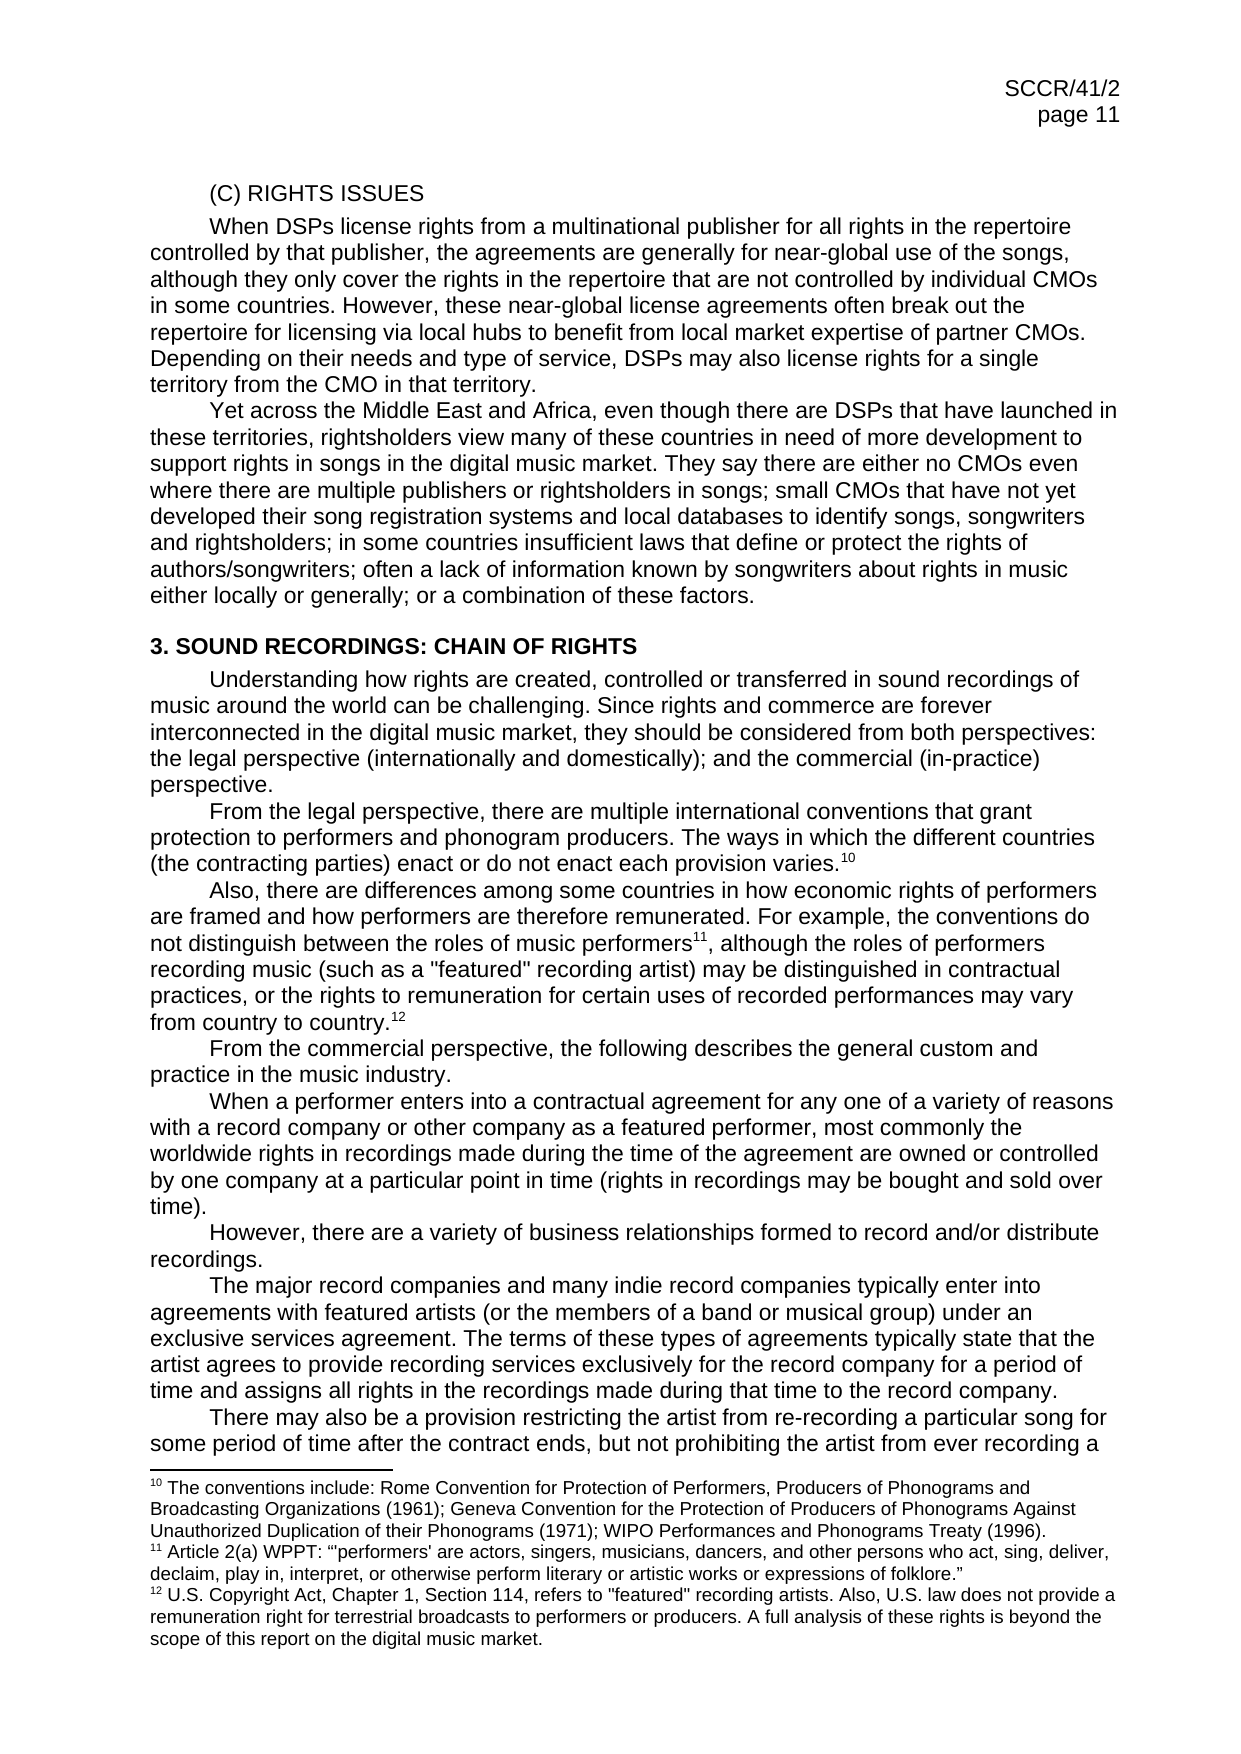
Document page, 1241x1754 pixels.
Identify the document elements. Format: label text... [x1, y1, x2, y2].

text Yet across the Middle East and Africa, even though there are DSPs that have launched in these territories, rightsholders view many of these countries in need of more development to support rights in songs in the digital music market. They say there are either no CMOs even where there are multiple publishers or rightsholders in songs; small CMOs that have not yet developed their song registration systems and local databases to identify songs, songwriters and rightsholders; in some countries insufficient laws that define or protect the rights of authors/songwriters; often a lack of information known by songwriters about rights in music either locally or generally; or a combination of these factors. [150, 397, 1120, 608]
text Also, there are differences among some countries in how economic rights of performers are framed and how performers are therefore remunerated. For example, the conventions do not distinguish between the roles of music performers, although the roles of performers recording music (such as a "featured" recording artist) may be distinguished in contractual practices, or the rights to remuneration for certain uses of recorded performances may vary from country to country. [150, 877, 1120, 1035]
text Understanding how rights are created, controlled or transferred in sound recordings of music around the world can be challenging. Since rights and commerce are forever interconnected in the digital music market, they should be considered from both perspectives: the legal perspective (internationally and domestically); and the commercial (in-practice) perspective. [150, 666, 1120, 798]
text When a performer enters into a contractual agreement for any one of a variety of reasons with a record company or other company as a featured performer, most commonly the worldwide rights in recordings made during the time of the agreement are owned or controlled by one company at a particular point in time (rights in recordings may be bought and sold over time). [150, 1088, 1120, 1219]
text The major record companies and many indie record companies typically enter into agreements with featured artists (or the members of a band or musical group) under an exclusive services agreement. The terms of these types of agreements typically state that the artist agrees to provide recording services exclusively for the record company for a period of time and assigns all rights in the recordings made during that time to the record company. [150, 1272, 1120, 1404]
text From the commercial perspective, the following describes the general custom and practice in the music industry. [150, 1035, 1120, 1088]
text When DSPs license rights from a multinational publisher for all rights in the repertoire controlled by that publisher, the agreements are generally for near-global use of the songs, although they only cover the rights in the repertoire that are not controlled by individual CMOs in some countries. However, these near-global license agreements often break out the repertoire for licensing via local hubs to benefit from local market expertise of partner CMOs. Depending on their needs and type of service, DSPs may also license rights for a single territory from the CMO in that territory. [150, 213, 1120, 397]
subtitle (C) RIGHTS ISSUES [150, 180, 1120, 207]
text However, there are a variety of business relationships formed to record and/or distribute recordings. [150, 1219, 1120, 1272]
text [150, 1404, 1120, 1457]
text From the legal perspective, there are multiple international conventions that grant protection to performers and phonogram producers. The ways in which the different countries (the contracting parties) enact or do not enact each provision varies. [150, 798, 1120, 877]
subtitle 3. SOUND RECORDINGS: CHAIN OF RIGHTS [150, 633, 1120, 660]
